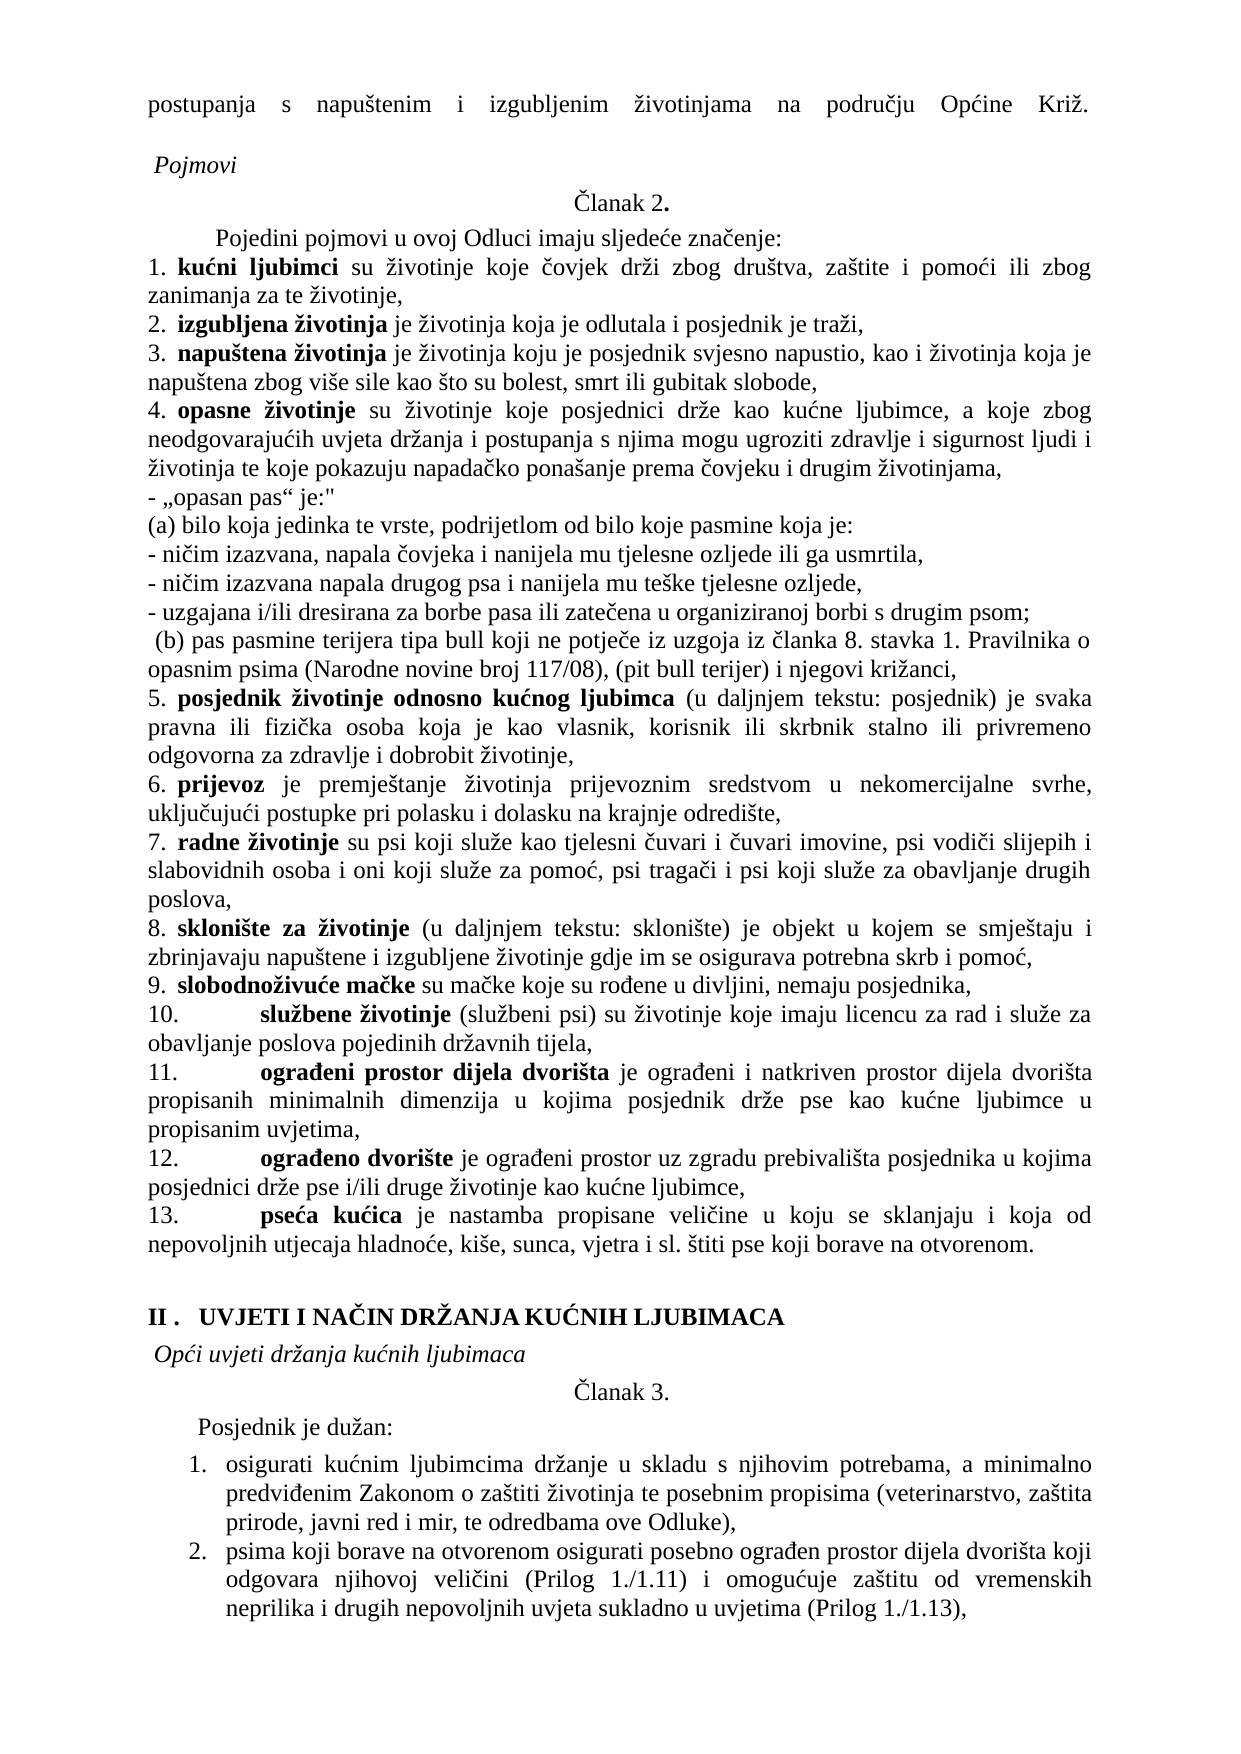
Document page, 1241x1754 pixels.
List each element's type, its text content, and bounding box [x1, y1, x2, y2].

list kućni ljubimci su životinje koje čovjek drži zbog društva, zaštite i pomoći ili zbog zanimanja za te životinje, [148, 252, 1093, 309]
text - uzgajana i/ili dresirana za borbe pasa ili zatečena u organiziranoj borbi s drugim psom; [148, 597, 1093, 625]
text Pojmovi [151, 150, 1089, 179]
list psima koji borave na otvorenom osigurati posebno ograđen prostor dijela dvorišta koji odgovara njihovoj veličini (Prilog 1./1.11) i omogućuje zaštitu od vremenskih neprilika i drugih nepovoljnih uvjeta sukladno u uvjetima (Prilog 1./1.13), [188, 1536, 1093, 1622]
list ograđeni prostor dijela dvorišta je ograđeni i natkriven prostor dijela dvorišta propisanih minimalnih dimenzija u kojima posjednik drže pse kao kućne ljubimce u propisanim uvjetima, [148, 1057, 1093, 1143]
list ograđeno dvorište je ograđeni prostor uz zgradu prebivališta posjednika u kojima posjednici drže pse i/ili druge životinje kao kućne ljubimce, [148, 1143, 1093, 1200]
text - ničim izazvana napala drugog psa i nanijela mu teške tjelesne ozljede, [148, 568, 1093, 597]
text (b) pas pasmine terijera tipa bull koji ne potječe iz uzgoja iz članka 8. stavka 1. Pravilnika o opasnim psima (Narodne novine broj 117/08), (pit bull terijer) i njegovi križanci, [148, 625, 1093, 683]
text (a) bilo koja jedinka te vrste, podrijetlom od bilo koje pasmine koja je: [148, 510, 1093, 539]
list službene životinje (službeni psi) su životinje koje imaju licencu za rad i služe za obavljanje poslova pojedinih državnih tijela, [148, 999, 1093, 1057]
list prijevoz je premještanje životinja prijevoznim sredstvom u nekomercijalne svrhe, uključujući postupke pri polasku i dolasku na krajnje odredište, [148, 769, 1093, 827]
list slobodnoživuće mačke su mačke koje su rođene u divljini, nemaju posjednika, [148, 970, 1093, 999]
list radne životinje su psi koji služe kao tjelesni čuvari i čuvari imovine, psi vodiči slijepih i slabovidnih osoba i oni koji služe za pomoć, psi tragači i psi koji služe za obavljanje drugih poslova, [148, 827, 1093, 913]
list osigurati kućnim ljubimcima držanje u skladu s njihovim potrebama, a minimalno predviđenim Zakonom o zaštiti životinja te posebnim propisima (veterinarstvo, zaštita prirode, javni red i mir, te odredbama ove Odluke), [188, 1449, 1093, 1536]
text - „opasan pas“ je:" [148, 482, 1093, 510]
list sklonište za životinje (u daljnjem tekstu: sklonište) je objekt u kojem se smještaju i zbrinjavaju napuštene i izgubljene životinje gdje im se osigurava potrebna skrb i pomoć, [148, 913, 1093, 970]
list opasne životinje su životinje koje posjednici drže kao kućne ljubimce, a koje zbog neodgovarajućih uvjeta držanja i postupanja s njima mogu ugroziti zdravlje i sigurnost ljudi i životinja te koje pokazuju napadačko ponašanje prema čovjeku i drugim životinjama, [148, 395, 1093, 482]
list pseća kućica je nastamba propisane veličine u koju se sklanjaju i koja od nepovoljnih utjecaja hladnoće, kiše, sunca, vjetra i sl. štiti pse koji borave na otvorenom. [148, 1200, 1093, 1258]
text Članak 2. [151, 188, 1089, 217]
text Opći uvjeti držanja kućnih ljubimaca [151, 1339, 1089, 1368]
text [148, 89, 1089, 141]
text Članak 3. [151, 1377, 1089, 1406]
text Pojedini pojmovi u ovoj Odluci imaju sljedeće značenje: [151, 223, 1089, 252]
list posjednik životinje odnosno kućnog ljubimca (u daljnjem tekstu: posjednik) je svaka pravna ili fizička osoba koja je kao vlasnik, korisnik ili skrbnik stalno ili privremeno odgovorna za zdravlje i dobrobit životinje, [148, 683, 1093, 769]
list napuštena životinja je životinja koju je posjednik svjesno napustio, kao i životinja koja je napuštena zbog više sile kao što su bolest, smrt ili gubitak slobode, [148, 338, 1093, 395]
text - ničim izazvana, napala čovjeka i nanijela mu tjelesne ozljede ili ga usmrtila, [148, 539, 1093, 568]
text Posjednik je dužan: [151, 1412, 1089, 1441]
text II . UVJETI I NAČIN DRŽANJA KUĆNIH LJUBIMACA [148, 1302, 1089, 1330]
list izgubljena životinja je životinja koja je odlutala i posjednik je traži, [148, 309, 1093, 338]
